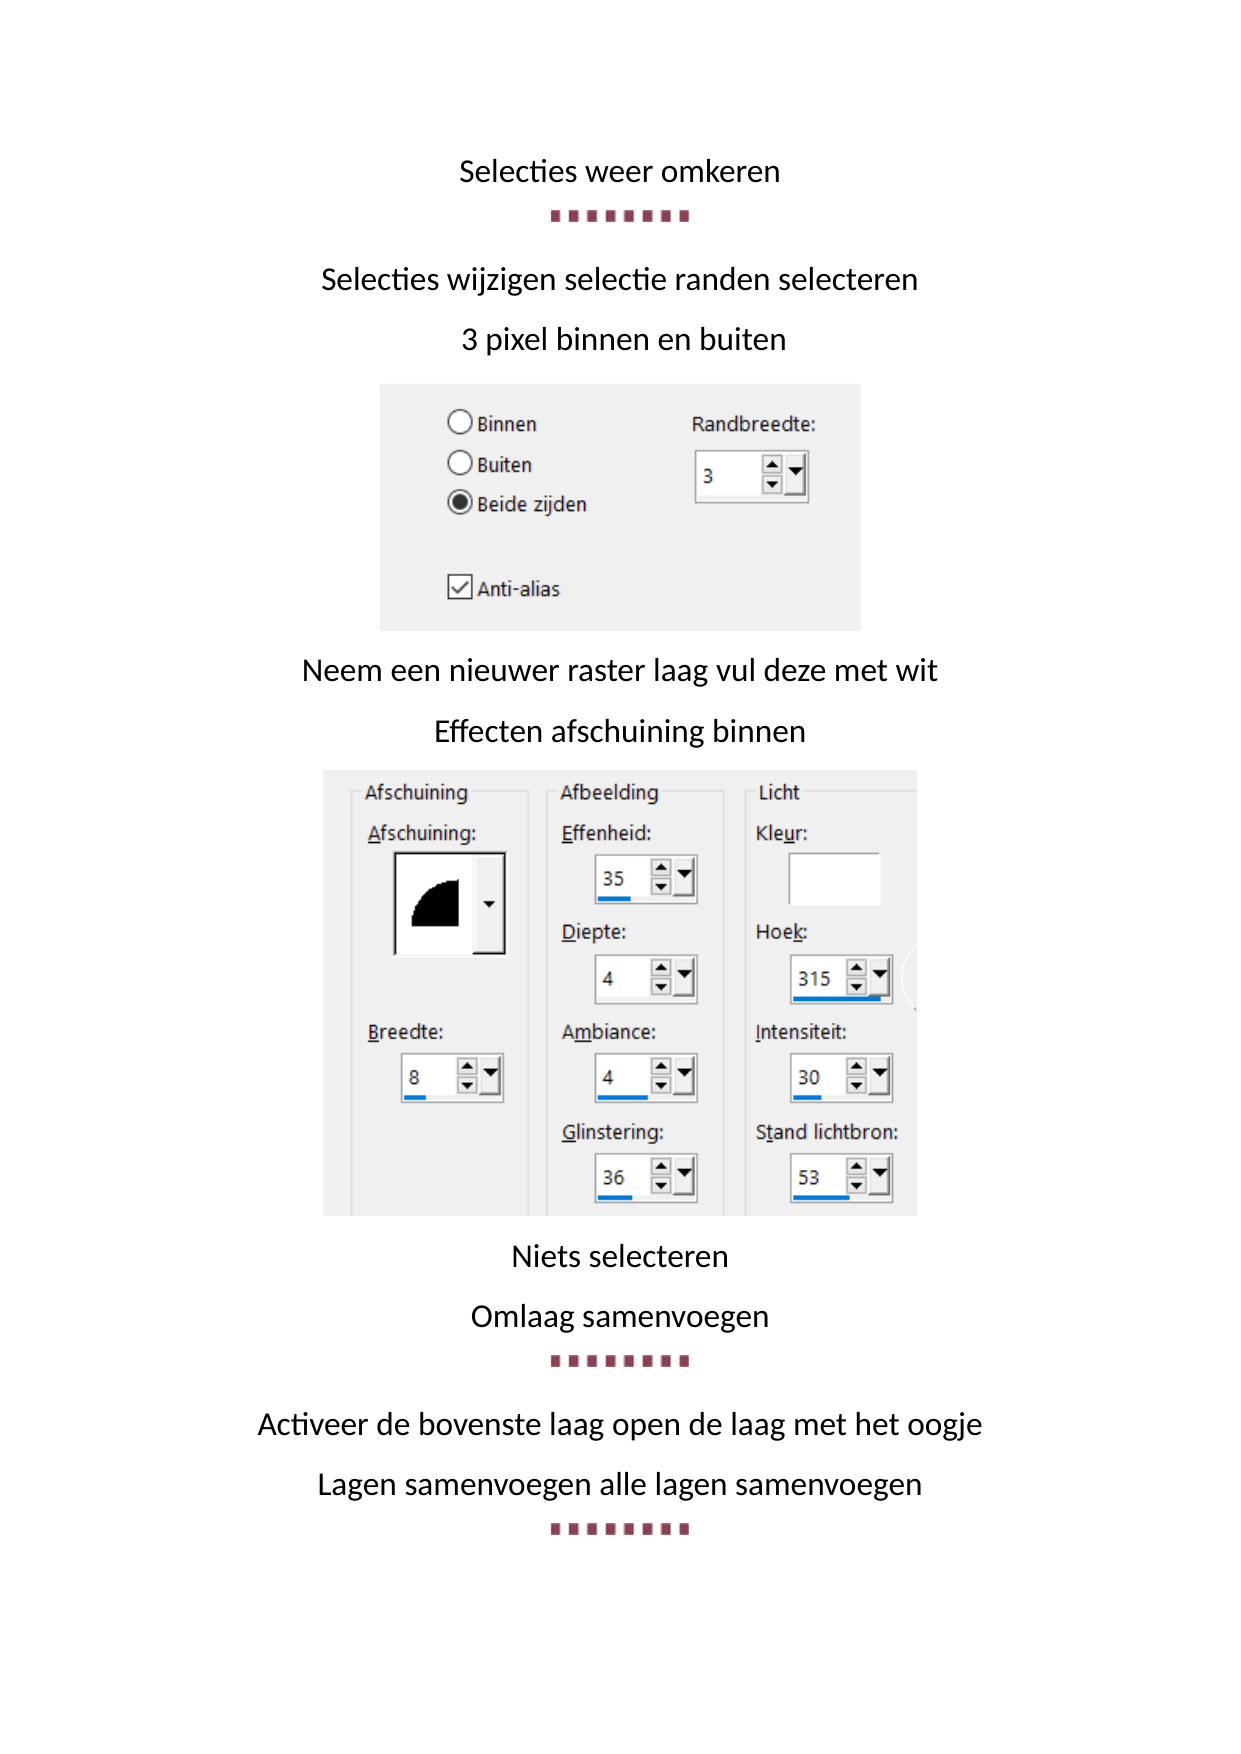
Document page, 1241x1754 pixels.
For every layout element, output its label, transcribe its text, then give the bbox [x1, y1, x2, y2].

picture [323, 770, 917, 1216]
text Neem een nieuwer raster laag vul deze met wit [150, 649, 1090, 690]
picture [379, 378, 861, 631]
text Selecties wijzigen selectie randen selecteren [150, 257, 1090, 298]
text Omlaag samenvoegen [150, 1295, 1090, 1336]
text Effecten afschuining binnen [150, 710, 1090, 751]
text Activeer de bovenste laag open de laag met het oogje [150, 1403, 1090, 1443]
text Selecties weer omkeren [150, 150, 1090, 191]
text Lagen samenvoegen alle lagen samenvoegen [150, 1463, 1090, 1504]
text 3 pixel binnen en buiten [150, 318, 1090, 359]
text Niets selecteren [150, 1234, 1090, 1275]
